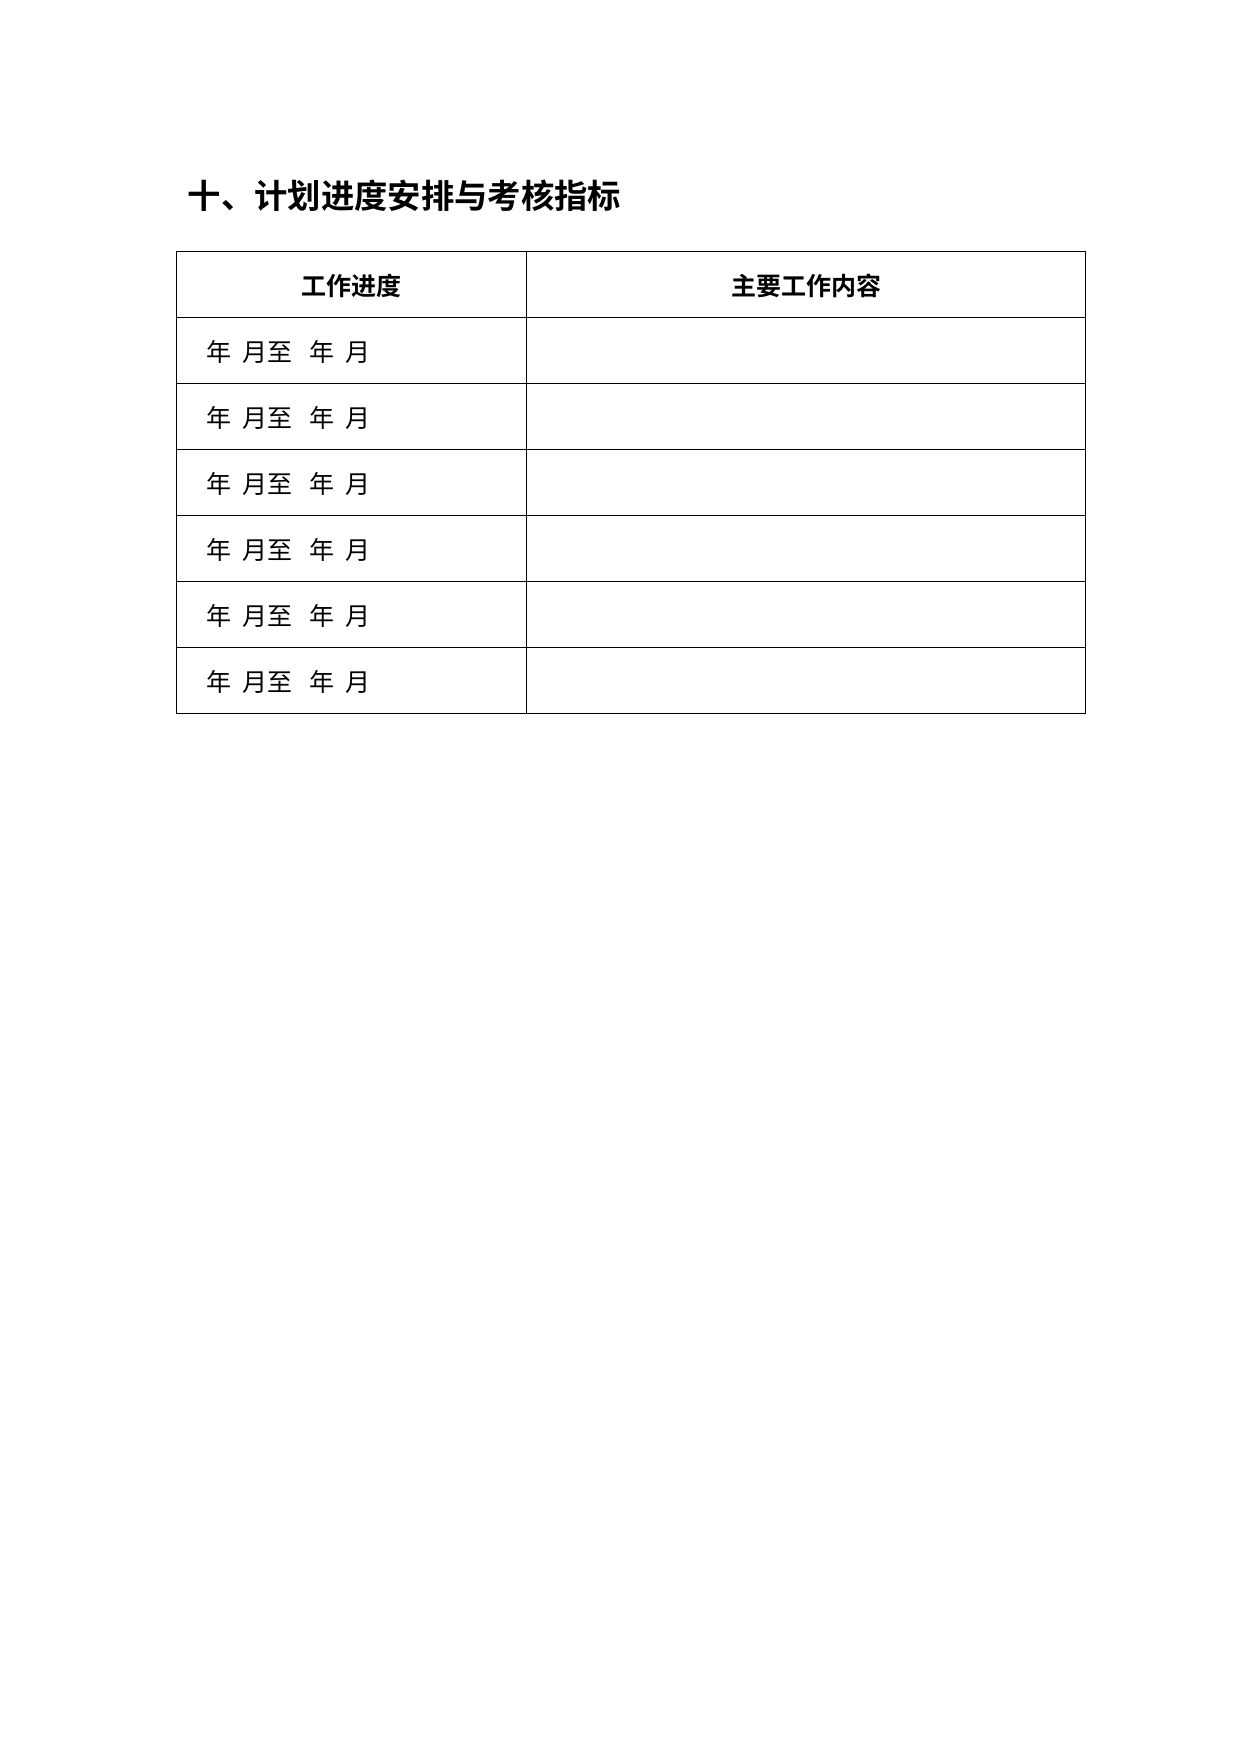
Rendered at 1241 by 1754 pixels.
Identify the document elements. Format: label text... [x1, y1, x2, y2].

table_cell 年 月至 年 月 [177, 318, 526, 383]
table_cell 年 月至 年 月 [177, 450, 526, 515]
table_cell [527, 582, 1085, 647]
table_cell 年 月至 年 月 [177, 582, 526, 647]
subtitle 十、计划进度安排与考核指标（文档标题） [187, 162, 1053, 227]
table_cell 年 月至 年 月 [177, 516, 526, 581]
table_cell 年 月至 年 月 [177, 648, 526, 713]
table_cell [527, 450, 1085, 515]
table_cell 年 月至 年 月 [177, 384, 526, 449]
table_cell [527, 384, 1085, 449]
table_header 工作进度 [177, 252, 526, 317]
table_cell [527, 318, 1085, 383]
table_cell [527, 648, 1085, 713]
table_cell [527, 516, 1085, 581]
table_header 主要工作内容 [527, 252, 1085, 317]
